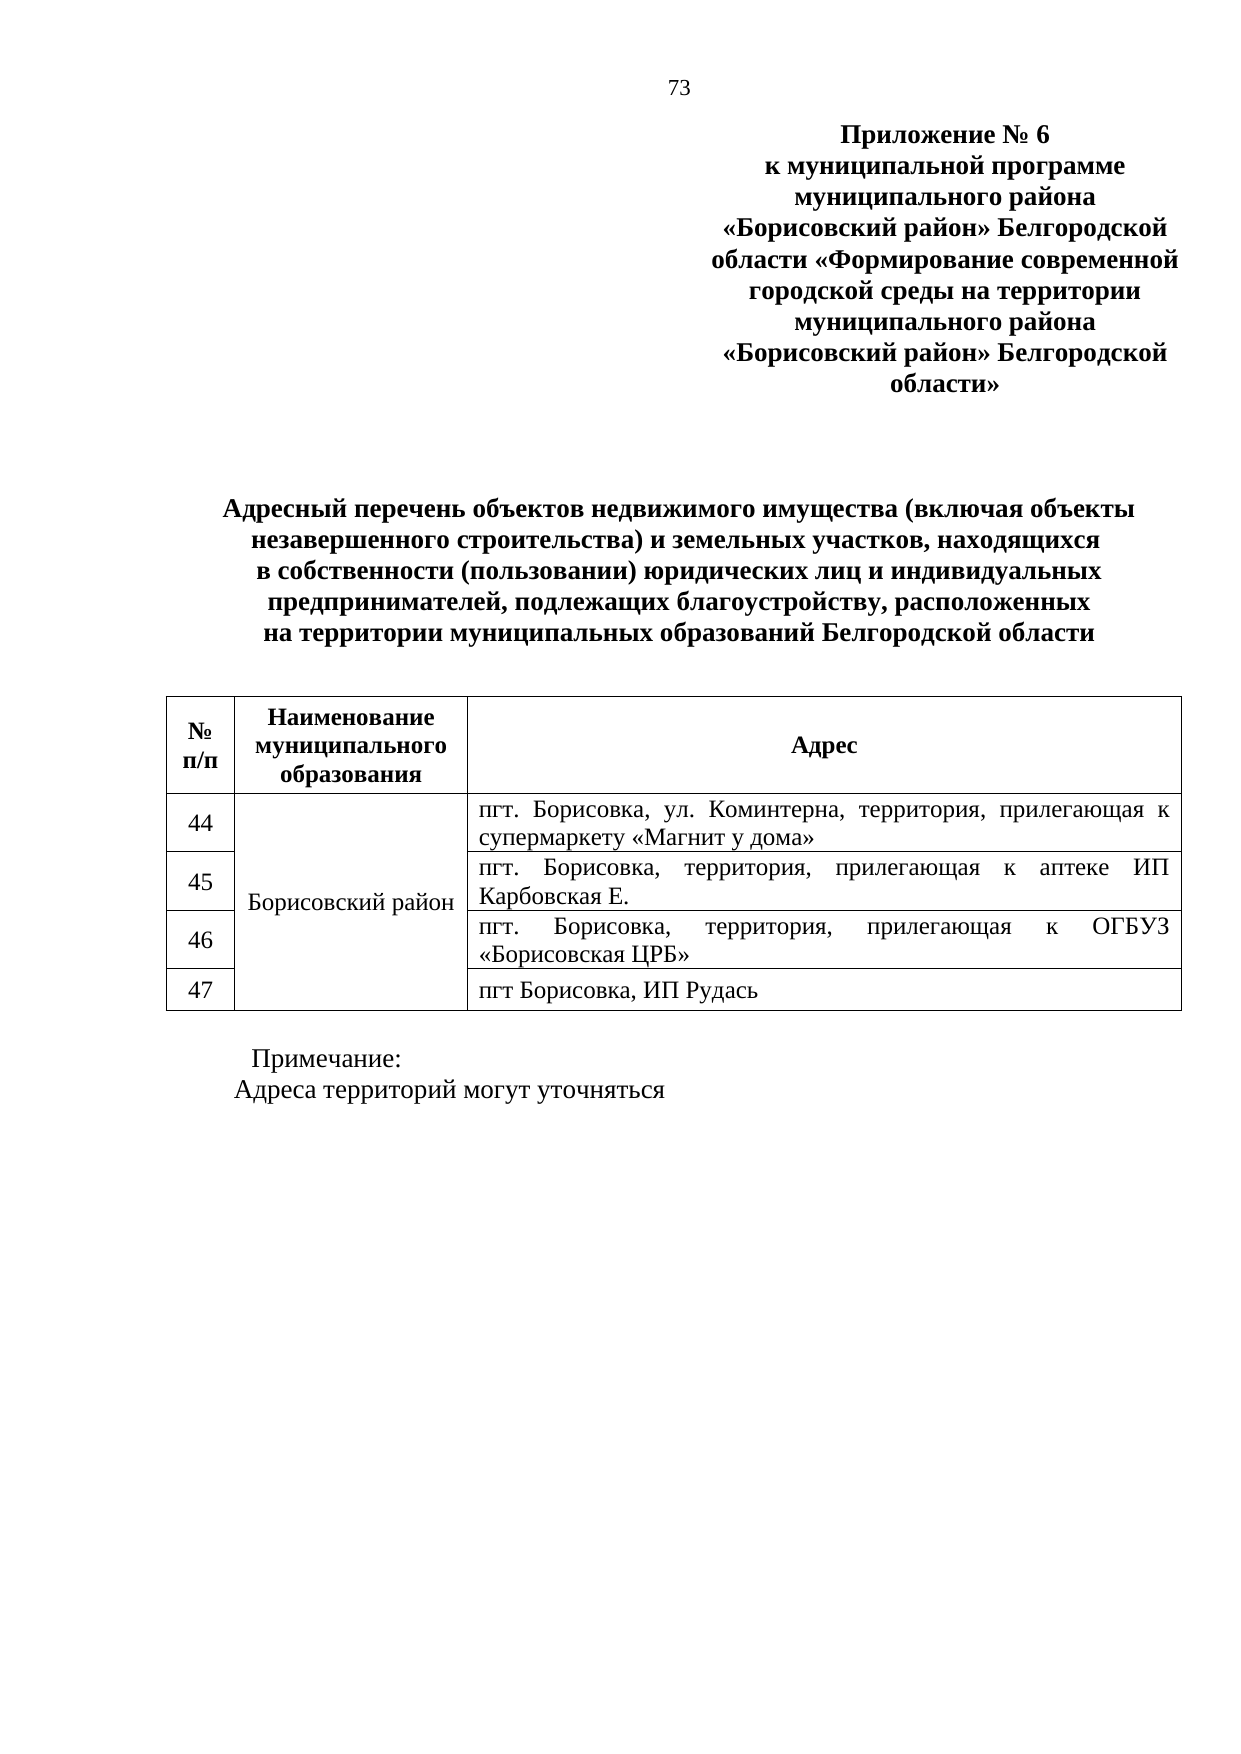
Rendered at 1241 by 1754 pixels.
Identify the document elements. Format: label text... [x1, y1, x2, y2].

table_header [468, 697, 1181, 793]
text Приложение № 6 [709, 118, 1181, 149]
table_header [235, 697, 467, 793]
text Примечание: [177, 1042, 1181, 1073]
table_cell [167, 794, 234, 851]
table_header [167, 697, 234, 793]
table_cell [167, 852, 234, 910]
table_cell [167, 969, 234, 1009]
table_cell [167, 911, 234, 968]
text муниципального района «Борисовский район» Белгородской области «Формирование современной городской среды на территории муниципального района «Борисовский район» Белгородской области» [709, 180, 1181, 398]
text к муниципальной программе [709, 149, 1181, 180]
text Адресный перечень объектов недвижимого имущества (включая объекты незавершенного строительства) и земельных участков, находящихся в собственности (пользовании) юридических лиц и индивидуальных предпринимателей, подлежащих благоустройству, расположенных на территории муниципальных образований Белгородской области [177, 492, 1181, 648]
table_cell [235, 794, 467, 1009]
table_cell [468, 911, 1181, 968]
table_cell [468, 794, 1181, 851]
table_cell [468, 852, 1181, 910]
text Адреса территорий могут уточняться [177, 1073, 1181, 1104]
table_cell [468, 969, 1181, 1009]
